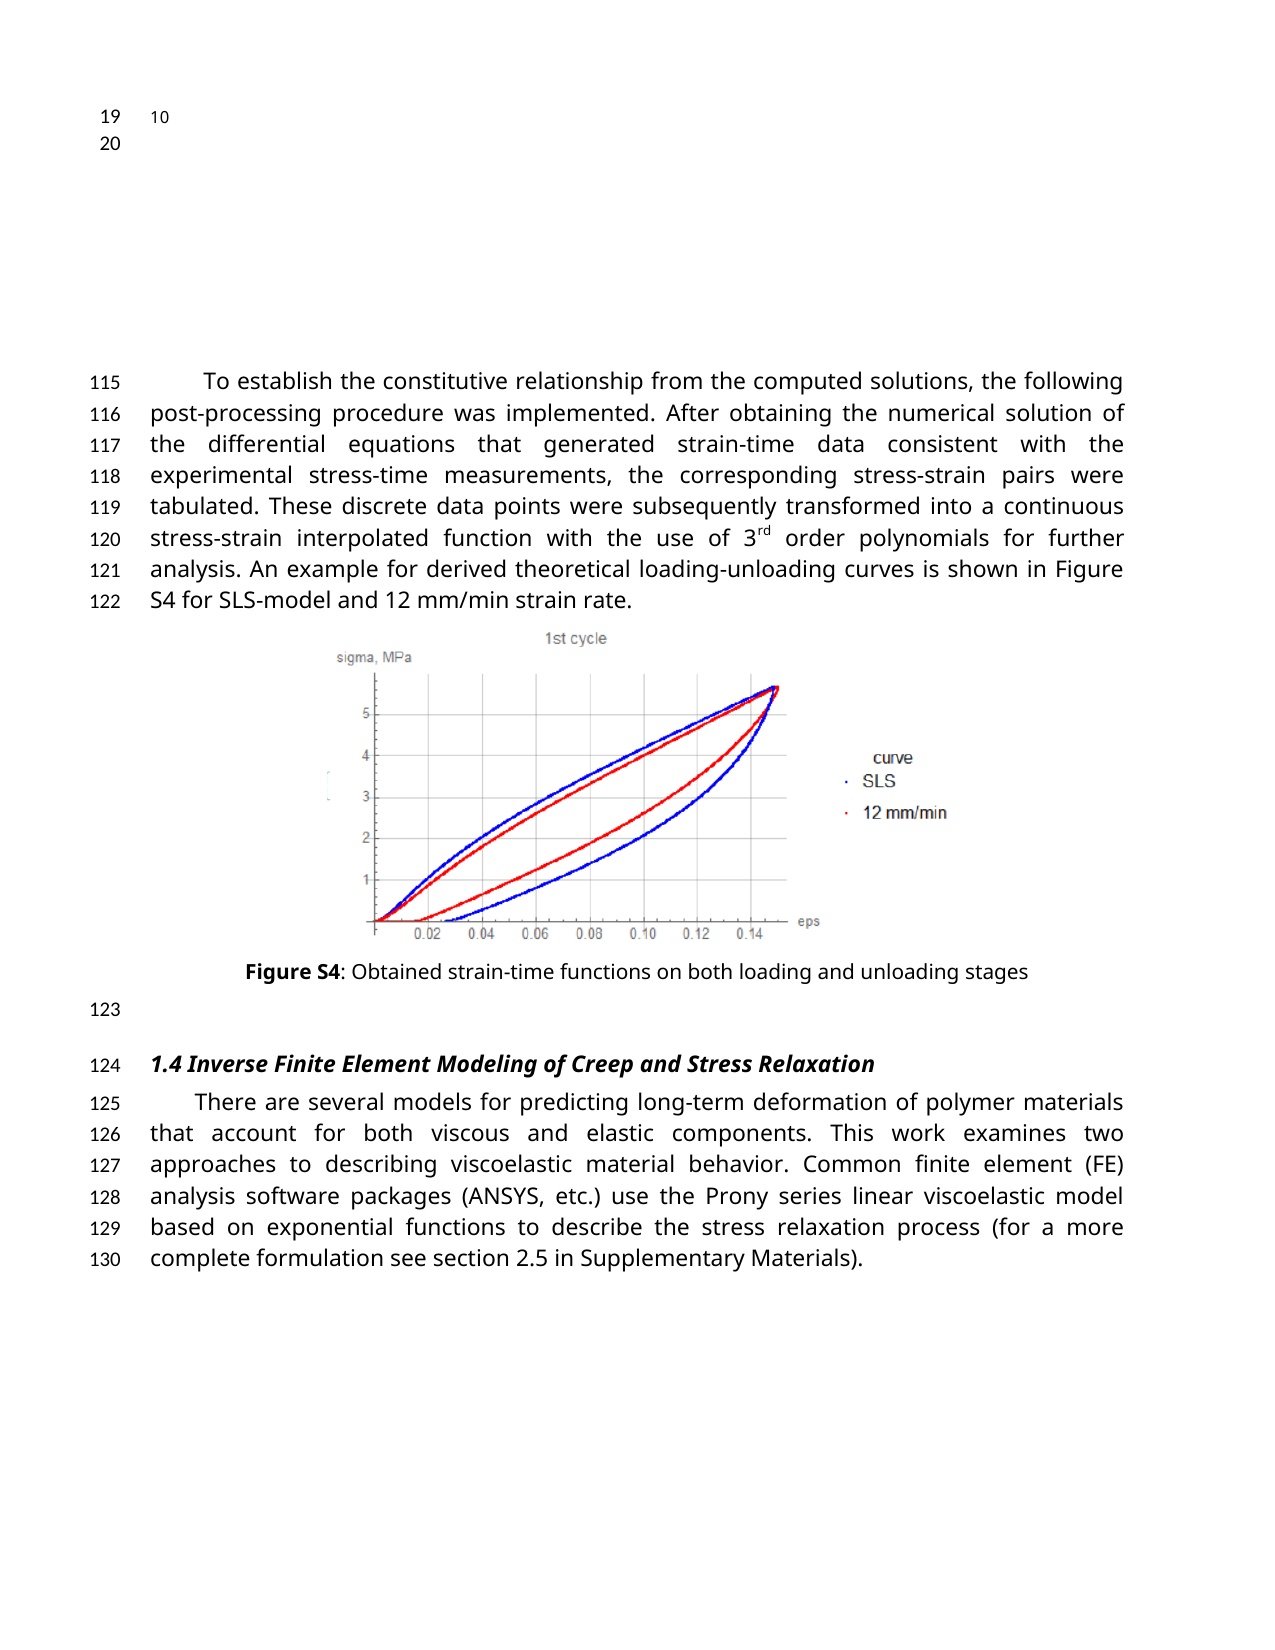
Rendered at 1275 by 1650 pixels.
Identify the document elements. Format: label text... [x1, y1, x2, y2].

table_header [150, 621, 1124, 957]
table_cell Figure S4: Obtained strain-time functions on both loading and unloading stages [150, 958, 1124, 992]
text To establish the constitutive relationship from the computed solutions, the following post-processing procedure was implemented. After obtaining the numerical solution of the differential equations that generated strain-time data consistent with the experimental stress-time measurements, the corresponding stress-strain pairs were tabulated. These discrete data points were subsequently transformed into a continuous stress-strain interpolated function with the use of 3rd order polynomials for further analysis. An example for derived theoretical loading-unloading curves is shown in Figure S4 for SLS-model and 12 mm/min strain rate. [150, 365, 1125, 615]
subtitle 1.4 Inverse Finite Element Modeling of Creep and Stress Relaxation [150, 1048, 1125, 1080]
picture [327, 621, 948, 952]
text There are several models for predicting long-term deformation of polymer materials that account for both viscous and elastic components. This work examines two approaches to describing viscoelastic material behavior. Common finite element (FE) analysis software packages (ANSYS, etc.) use the Prony series linear viscoelastic model based on exponential functions to describe the stress relaxation process (for a more complete formulation see section 2.5 in Supplementary Materials). [150, 1086, 1125, 1273]
